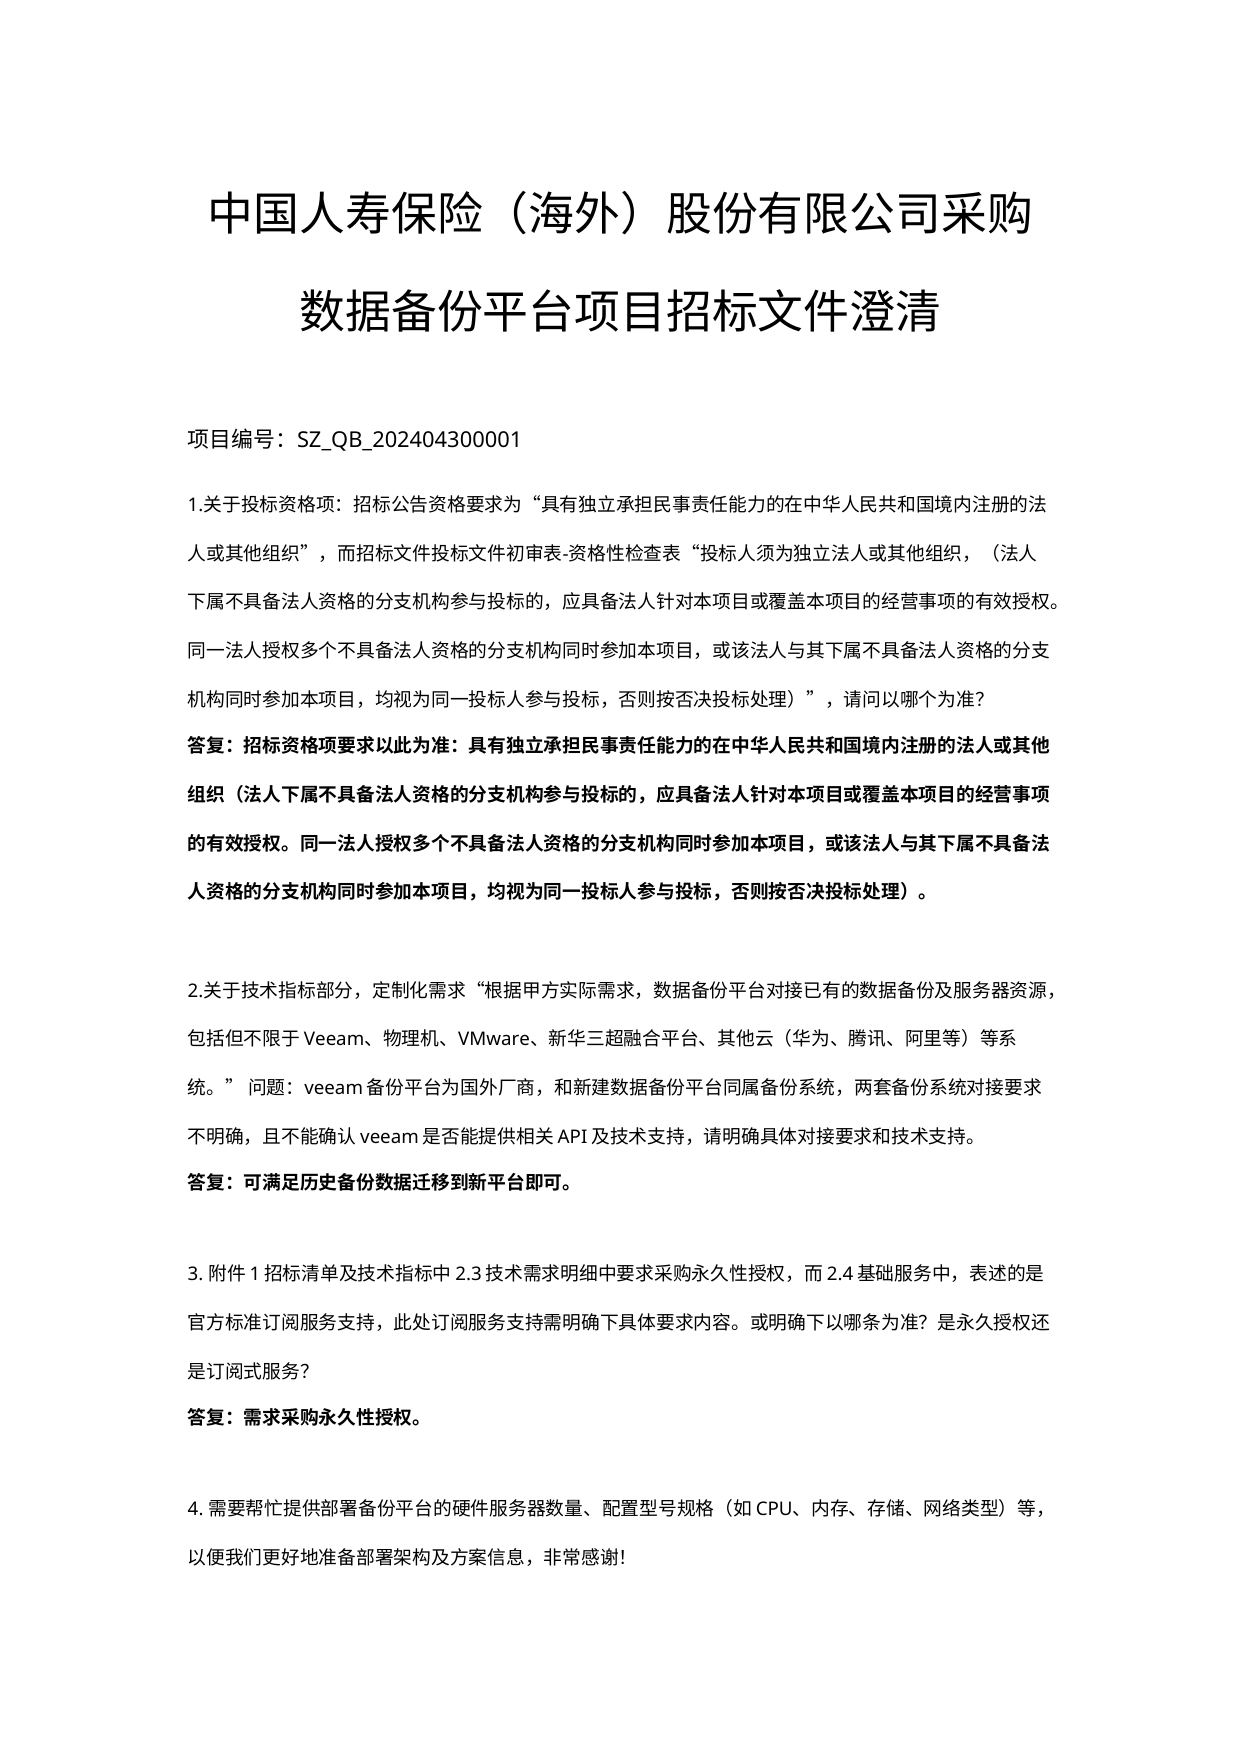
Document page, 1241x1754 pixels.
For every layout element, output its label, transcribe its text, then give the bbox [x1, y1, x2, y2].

text 项目编号：SZ_QB_202404300001 [187, 422, 1053, 454]
text 2.关于技术指标部分，定制化需求“根据甲方实际需求，数据备份平台对接已有的数据备份及服务器资源，包括但不限于Veeam、物理机、VMware、新华三超融合平台、其他云（华为、腾讯、阿里等）等系统。” 问题：veeam备份平台为国外厂商，和新建数据备份平台同属备份系统，两套备份系统对接要求不明确，且不能确认veeam是否能提供相关API及技术支持，请明确具体对接要求和技术支持。 [187, 973, 1053, 1151]
list 答复：招标资格项要求以此为准：具有独立承担民事责任能力的在中华人民共和国境内注册的法人或其他组织（法人下属不具备法人资格的分支机构参与投标的，应具备法人针对本项目或覆盖本项目的经营事项的有效授权。同一法人授权多个不具备法人资格的分支机构同时参加本项目，或该法人与其下属不具备法人资格的分支机构同时参加本项目，均视为同一投标人参与投标，否则按否决投标处理）。 [187, 728, 1053, 907]
text 4. 需要帮忙提供部署备份平台的硬件服务器数量、配置型号规格（如CPU、内存、存储、网络类型）等，以便我们更好地准备部署架构及方案信息，非常感谢！ [187, 1491, 1053, 1572]
list 1.关于投标资格项：招标公告资格要求为“具有独立承担民事责任能力的在中华人民共和国境内注册的法人或其他组织”，而招标文件投标文件初审表-资格性检查表“投标人须为独立法人或其他组织，（法人下属不具备法人资格的分支机构参与投标的，应具备法人针对本项目或覆盖本项目的经营事项的有效授权。同一法人授权多个不具备法人资格的分支机构同时参加本项目，或该法人与其下属不具备法人资格的分支机构同时参加本项目，均视为同一投标人参与投标，否则按否决投标处理）”，请问以哪个为准？ [187, 487, 1053, 714]
text 3. 附件1招标清单及技术指标中2.3技术需求明细中要求采购永久性授权，而2.4基础服务中，表述的是官方标准订阅服务支持，此处订阅服务支持需明确下具体要求内容。或明确下以哪条为准？是永久授权还是订阅式服务？ [187, 1256, 1053, 1386]
text 答复：需求采购永久性授权。 [187, 1400, 1053, 1432]
text 答复：可满足历史备份数据迁移到新平台即可。 [187, 1165, 1053, 1197]
text 中国人寿保险（海外）股份有限公司采购数据备份平台项目招标文件澄清 [187, 162, 1053, 357]
